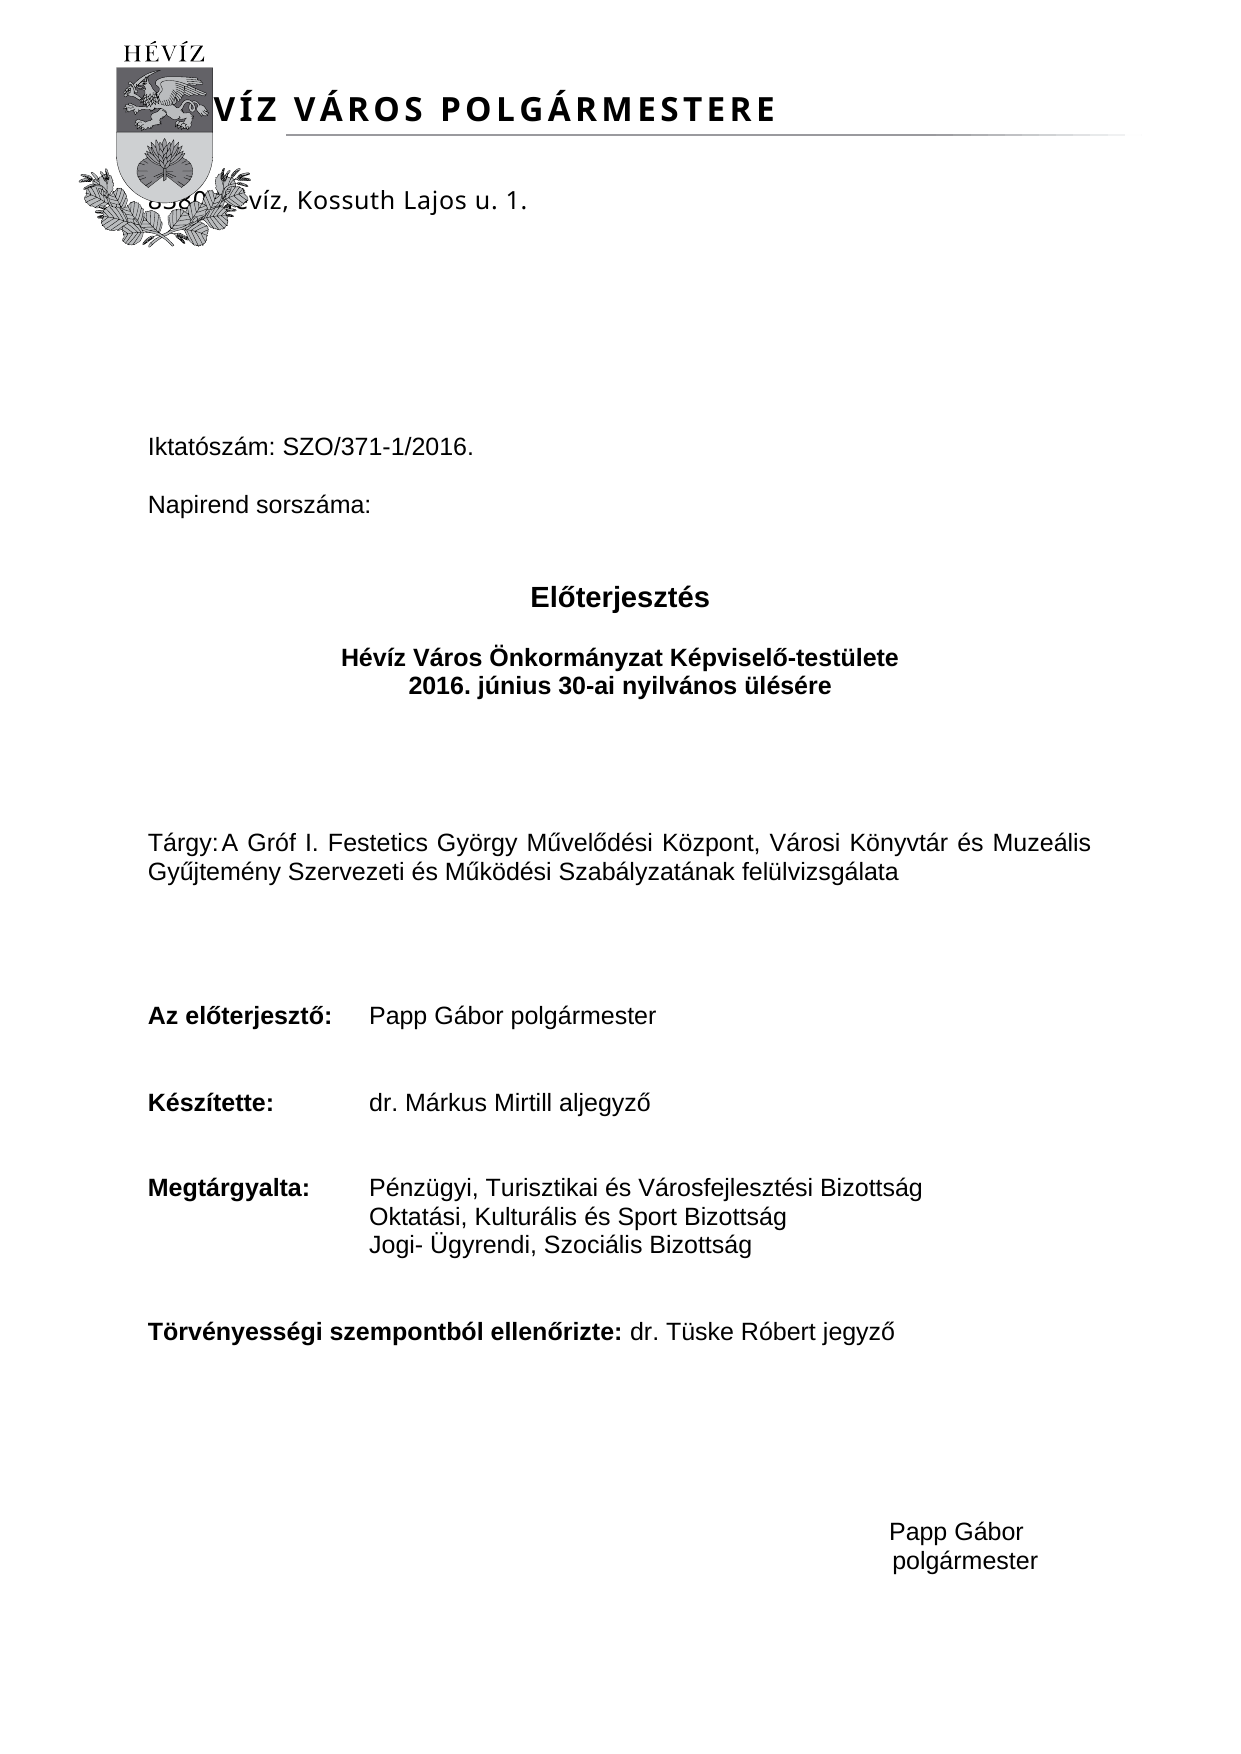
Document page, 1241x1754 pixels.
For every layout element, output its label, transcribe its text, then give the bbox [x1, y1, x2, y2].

text Tárgy: A Gróf I. Festetics György Művelődési Központ, Városi Könyvtár és Muzeális Gyűjtemény Szervezeti és Működési Szabályzatának felülvizsgálata [148, 828, 1093, 885]
text Készítette: dr. Márkus Mirtill aljegyző [148, 1087, 1093, 1116]
text Az előterjesztő: polgármester [148, 1001, 1093, 1030]
text Jogi- Ügyrendi, Szociális Bizottság [295, 1231, 1093, 1259]
text Papp Gábor [148, 1517, 1093, 1546]
text Megtárgyalta: Pénzügyi, Turisztikai és Városfejlesztési Bizottság [148, 1173, 1093, 1202]
text Törvényességi szempontból ellenőrizte: dr. Tüske Róbert jegyző [148, 1317, 1093, 1346]
text Iktatószám: SZO/371-1/2016. [148, 432, 1093, 461]
text Napirend sorszáma: [148, 490, 1093, 518]
text polgármester [148, 1546, 1093, 1575]
text Hévíz Város Önkormányzat Képviselő-testülete [148, 643, 1093, 671]
text Előterjesztés [148, 580, 1093, 614]
text 2016. június 30-ai nyilvános ülésére [148, 671, 1093, 700]
text Oktatási, Kulturális és Sport Bizottság [295, 1202, 1093, 1231]
